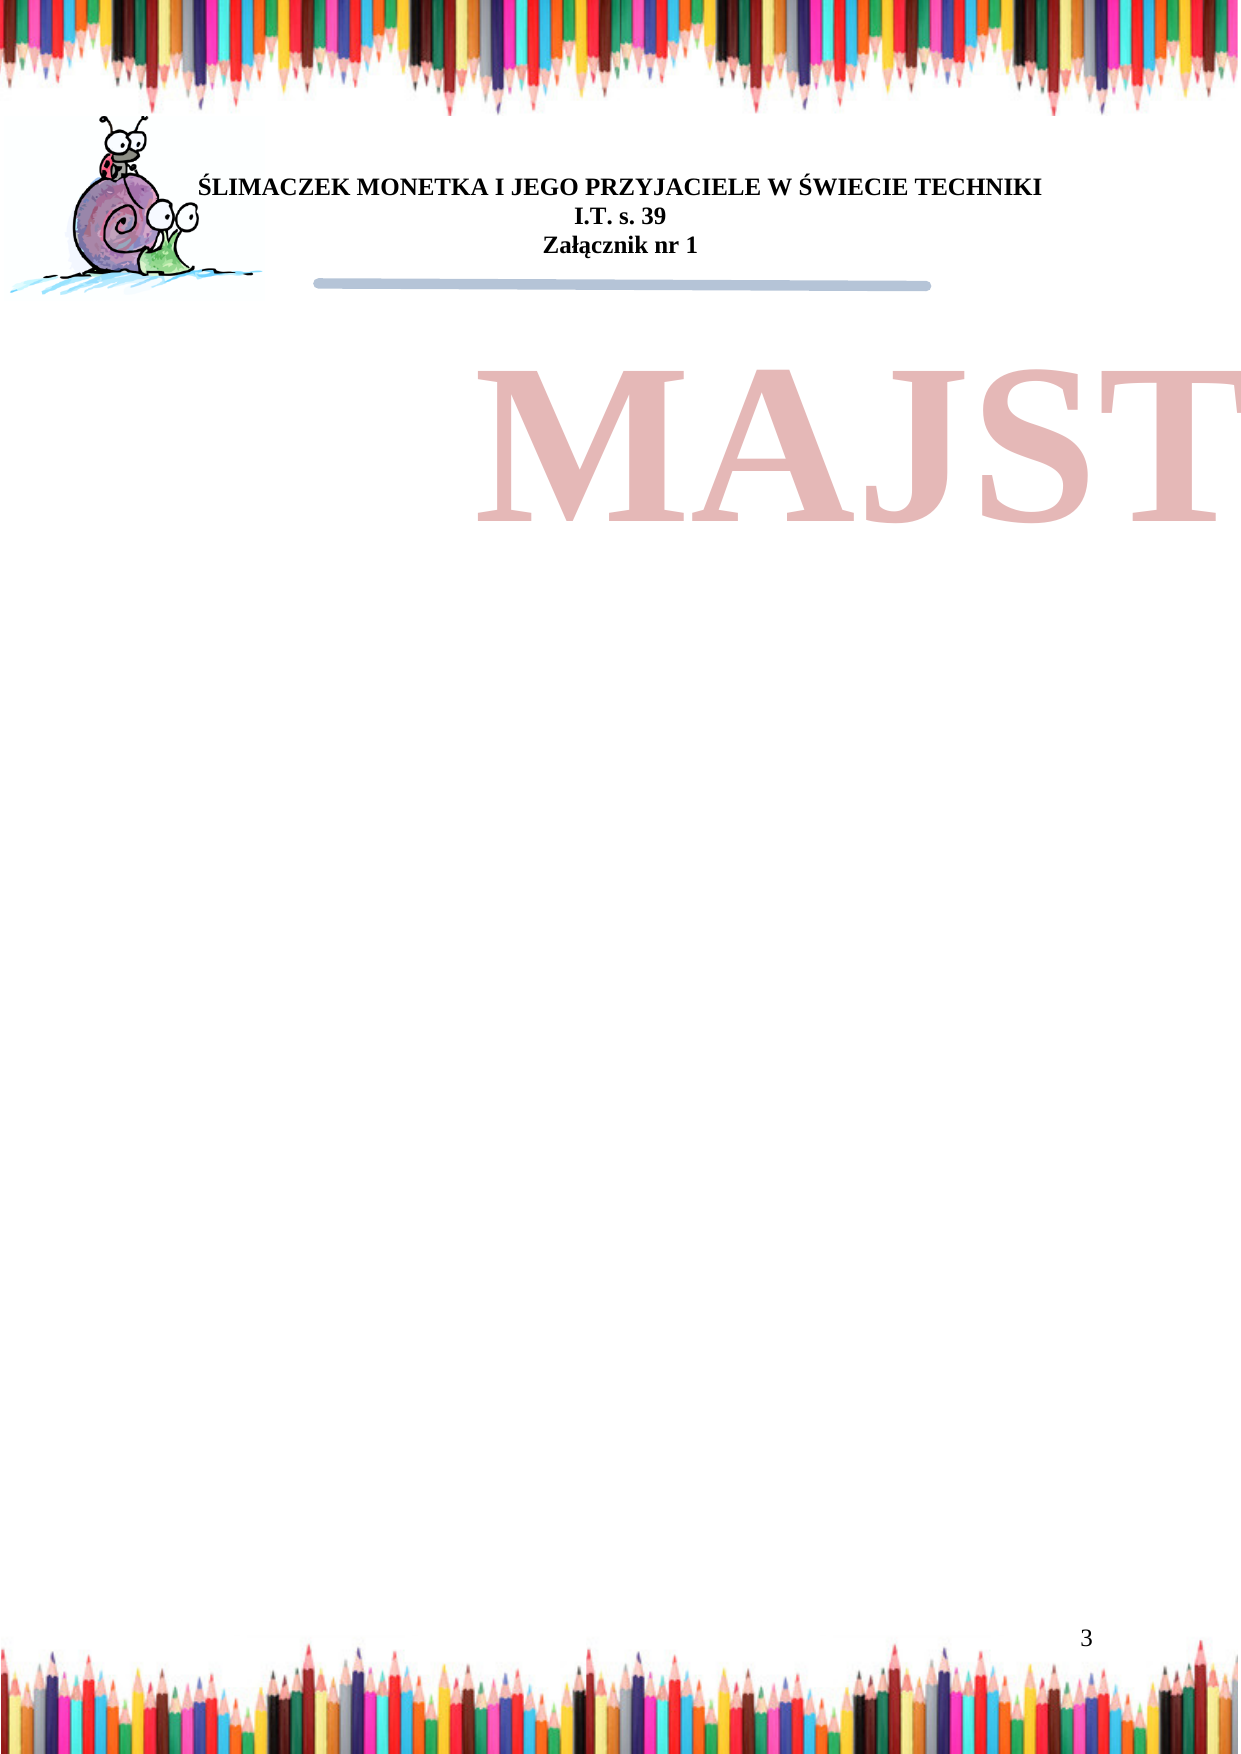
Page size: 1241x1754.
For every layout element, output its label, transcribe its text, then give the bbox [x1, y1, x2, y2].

picture [0, 0, 1238, 301]
picture [1, 1635, 1238, 1754]
text ŚLIMACZEK MONETKA I JEGO PRZYJACIELE W ŚWIECIE TECHNIKI I.T. s. 39 Załącznik nr 1 [148, 172, 1092, 259]
